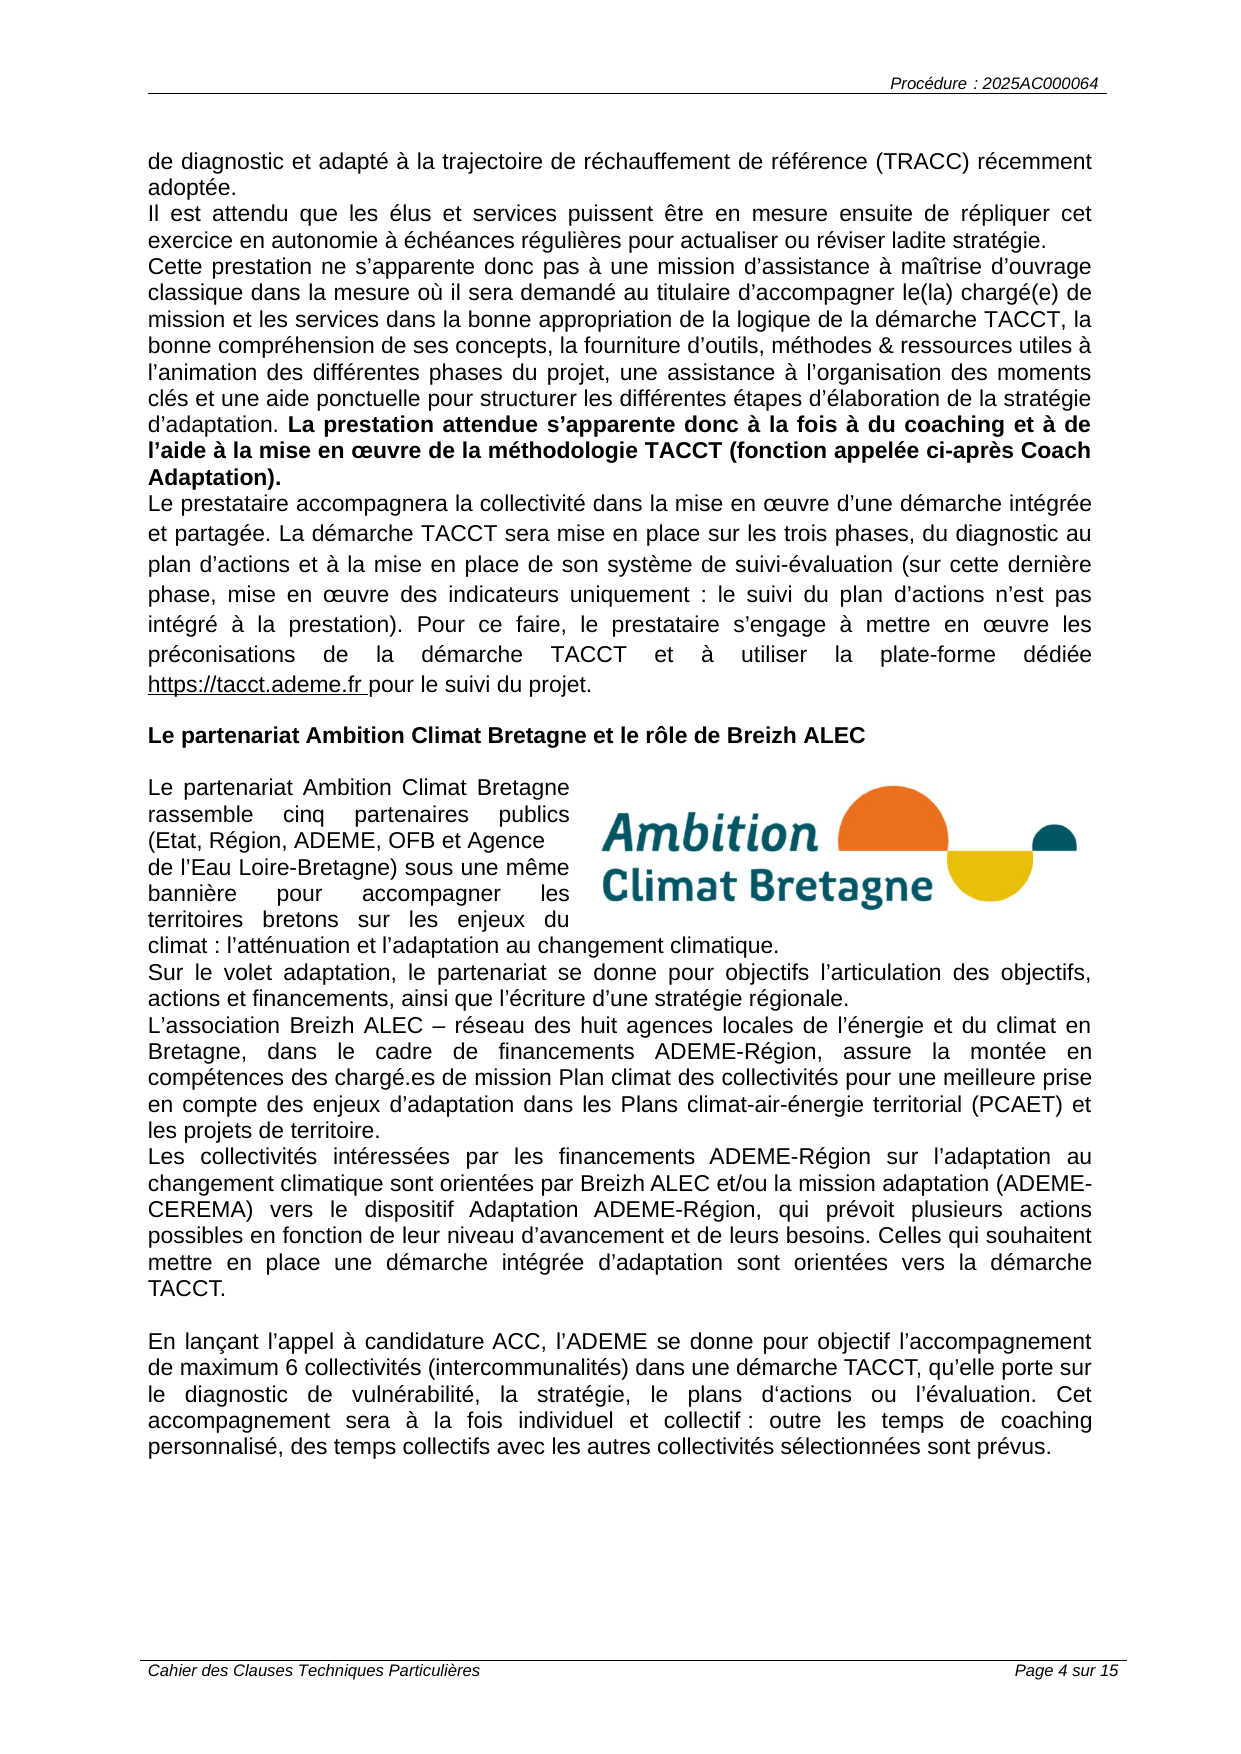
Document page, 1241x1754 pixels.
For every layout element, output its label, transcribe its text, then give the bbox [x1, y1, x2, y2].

text Il est attendu que les élus et services puissent être en mesure ensuite de répliquer cet exercice en autonomie à échéances régulières pour actualiser ou réviser ladite stratégie. [148, 200, 1093, 253]
text En lançant l’appel à candidature ACC, l’ADEME se donne pour objectif l’accompagnement de maximum 6 collectivités (intercommunalités) dans une démarche TACCT, qu’elle porte sur le diagnostic de vulnérabilité, la stratégie, le plans d‘actions ou l’évaluation. Cet accompagnement sera à la fois individuel et collectif : outre les temps de coaching personnalisé, des temps collectifs avec les autres collectivités sélectionnées sont prévus. [148, 1328, 1093, 1459]
text Cette prestation ne s’apparente donc pas à une mission d’assistance à maîtrise d’ouvrage classique dans la mesure où il sera demandé au titulaire d’accompagner le(la) chargé(e) de mission et les services dans la bonne appropriation de la logique de la démarche TACCT, la bonne compréhension de ses concepts, la fourniture d’outils, méthodes & ressources utiles à l’animation des différentes phases du projet, une assistance à l’organisation des moments clés et une aide ponctuelle pour structurer les différentes étapes d’élaboration de la stratégie d’adaptation. La prestation attendue s’apparente donc à la fois à du coaching et à de l’aide à la mise en œuvre de la méthodologie TACCT (fonction appelée ci-après Coach Adaptation). [148, 253, 1093, 490]
text Le partenariat Ambition Climat Bretagne et le rôle de Breizh ALEC [148, 722, 1093, 749]
text L’association Breizh ALEC – réseau des huit agences locales de l’énergie et du climat en Bretagne, dans le cadre de financements ADEME-Région, assure la montée en compétences des chargé.es de mission Plan climat des collectivités pour une meilleure prise en compte des enjeux d’adaptation dans les Plans climat-air-énergie territorial (PCAET) et les projets de territoire. [148, 1012, 1093, 1143]
text Sur le volet adaptation, le partenariat se donne pour objectifs l’articulation des objectifs, actions et financements, ainsi que l’écriture d’une stratégie régionale. [148, 959, 1093, 1012]
text Le prestataire accompagnera la collectivité dans la mise en œuvre d’une démarche intégrée et partagée. La démarche TACCT sera mise en place sur les trois phases, du diagnostic au plan d’actions et à la mise en place de son système de suivi-évaluation (sur cette dernière phase, mise en œuvre des indicateurs uniquement : le suivi du plan d’actions n’est pas intégré à la prestation). Pour ce faire, le prestataire s’engage à mettre en œuvre les préconisations de la démarche TACCT et à utiliser la plate-forme dédiée https://tacct.ademe.fr pour le suivi du projet. [148, 490, 1093, 698]
text Les collectivités intéressées par les financements ADEME-Région sur l’adaptation au changement climatique sont orientées par Breizh ALEC et/ou la mission adaptation (ADEME-CEREMA) vers le dispositif Adaptation ADEME-Région, qui prévoit plusieurs actions possibles en fonction de leur niveau d’avancement et de leurs besoins. Celles qui souhaitent mettre en place une démarche intégrée d’adaptation sont orientées vers la démarche TACCT. [148, 1143, 1093, 1301]
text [148, 148, 1093, 200]
picture [588, 777, 1089, 914]
